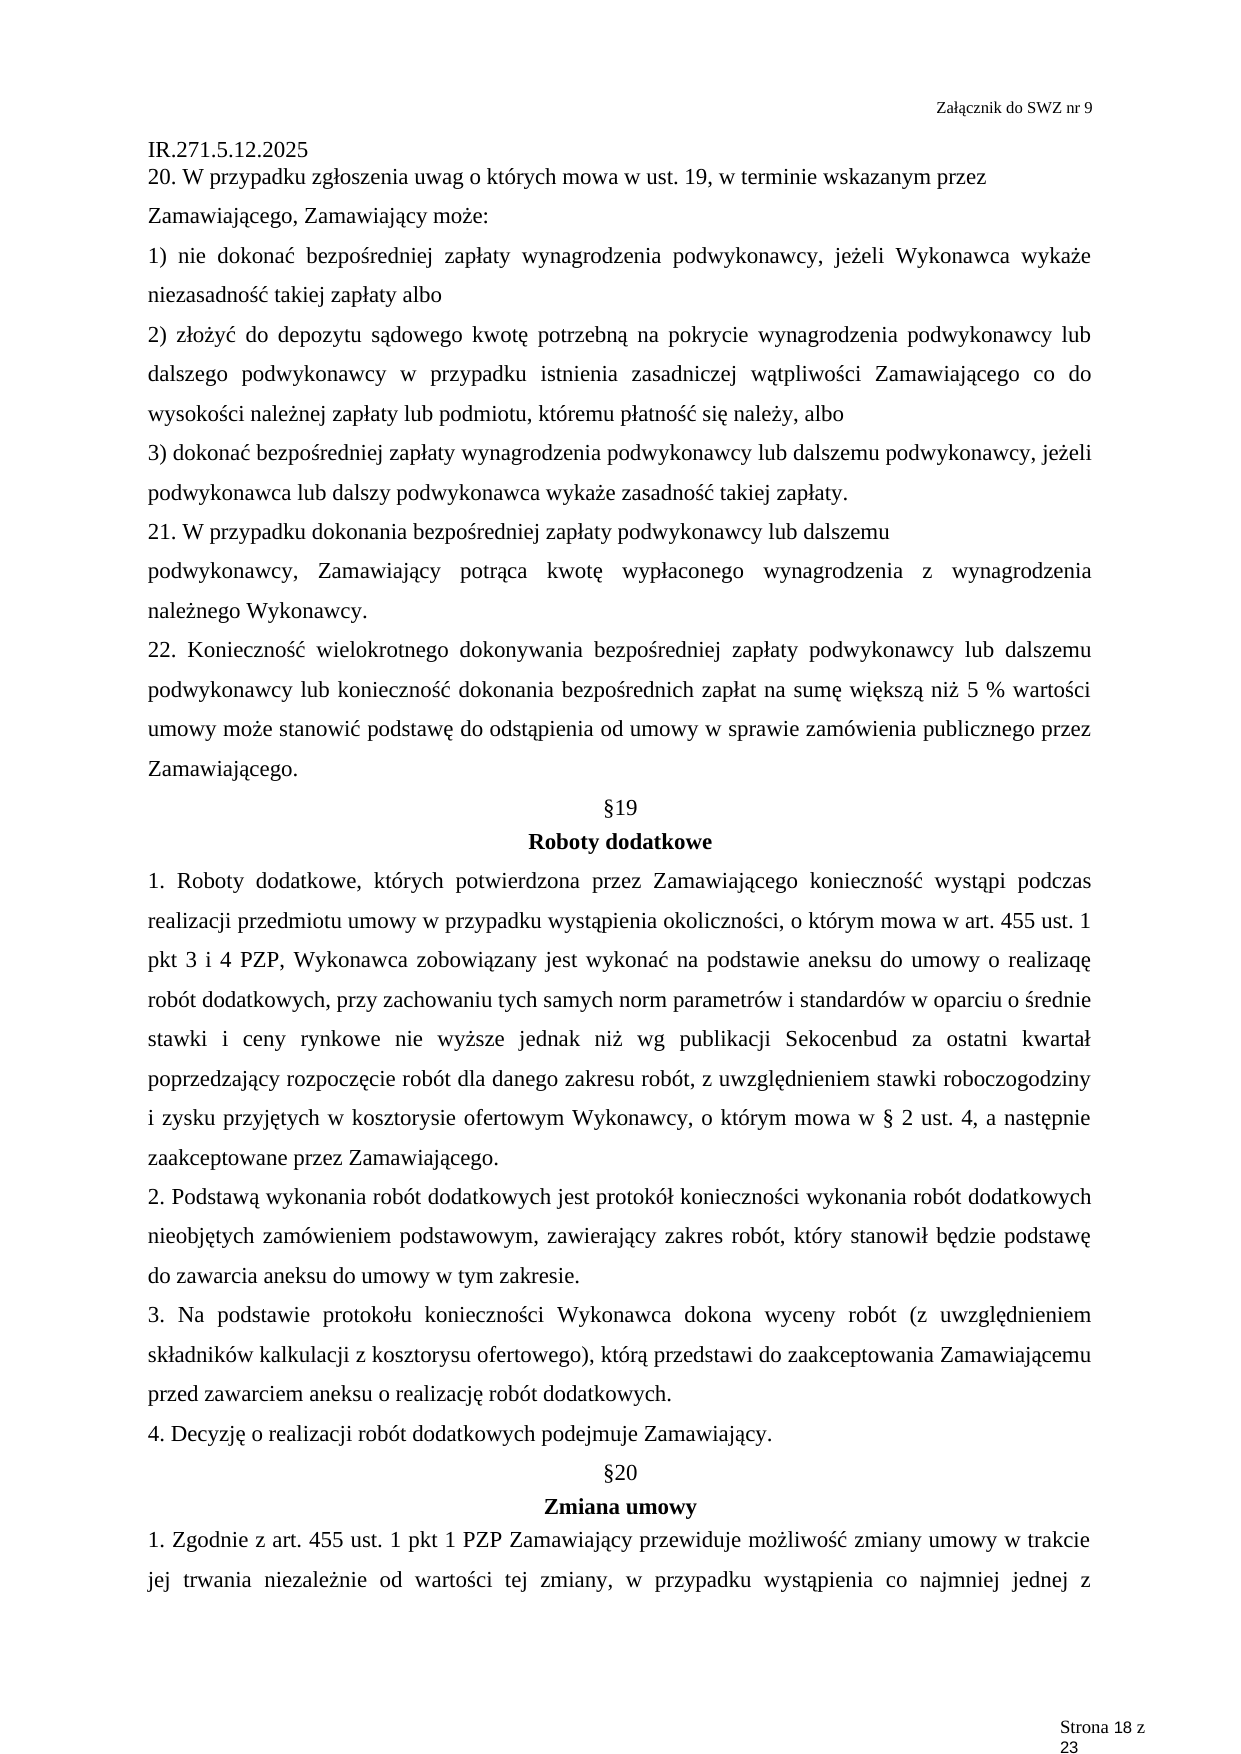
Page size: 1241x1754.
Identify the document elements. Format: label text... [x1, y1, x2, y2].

text 1. Roboty dodatkowe, których potwierdzona przez Zamawiającego konieczność wystąpi podczas realizacji przedmiotu umowy w przypadku wystąpienia okoliczności, o którym mowa w art. 455 ust. 1 pkt 3 i 4 PZP, Wykonawca zobowiązany jest wykonać na podstawie aneksu do umowy o realizaqę robót dodatkowych, przy zachowaniu tych samych norm parametrów i standardów w oparciu o średnie stawki i ceny rynkowe nie wyższe jednak niż wg publikacji Sekocenbud za ostatni kwartał poprzedzający rozpoczęcie robót dla danego zakresu robót, z uwzględnieniem stawki roboczogodziny i zysku przyjętych w kosztorysie ofertowym Wykonawcy, o którym mowa w § 2 ust. 4, a następnie zaakceptowane przez Zamawiającego. [148, 867, 1093, 1170]
text podwykonawcy, Zamawiający potrąca kwotę wypłaconego wynagrodzenia z wynagrodzenia należnego Wykonawcy. [148, 557, 1093, 623]
text 4. Decyzję o realizacji robót dodatkowych podejmuje Zamawiający. [148, 1420, 1093, 1446]
text 3. Na podstawie protokołu konieczności Wykonawca dokona wyceny robót (z uwzględnieniem składników kalkulacji z kosztorysu ofertowego), którą przedstawi do zaakceptowania Zamawiającemu przed zawarciem aneksu o realizację robót dodatkowych. [148, 1302, 1093, 1407]
text Roboty dodatkowe [148, 828, 1093, 854]
text Zmiana umowy [148, 1493, 1093, 1519]
text 3) dokonać bezpośredniej zapłaty wynagrodzenia podwykonawcy lub dalszemu podwykonawcy, jeżeli podwykonawca lub dalszy podwykonawca wykaże zasadność takiej zapłaty. [148, 439, 1093, 505]
text §19 [148, 794, 1093, 821]
text 2. Podstawą wykonania robót dodatkowych jest protokół konieczności wykonania robót dodatkowych nieobjętych zamówieniem podstawowym, zawierający zakres robót, który stanowił będzie podstawę do zawarcia aneksu do umowy w tym zakresie. [148, 1183, 1093, 1288]
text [148, 1526, 1093, 1592]
text Zamawiającego, Zamawiający może: [148, 202, 1093, 228]
text 2) złożyć do depozytu sądowego kwotę potrzebną na pokrycie wynagrodzenia podwykonawcy lub dalszego podwykonawcy w przypadku istnienia zasadniczej wątpliwości Zamawiającego co do wysokości należnej zapłaty lub podmiotu, któremu płatność się należy, albo [148, 321, 1093, 426]
text 20. W przypadku zgłoszenia uwag o których mowa w ust. 19, w terminie wskazanym przez [148, 163, 1093, 189]
text 1) nie dokonać bezpośredniej zapłaty wynagrodzenia podwykonawcy, jeżeli Wykonawca wykaże niezasadność takiej zapłaty albo [148, 242, 1093, 307]
text §20 [148, 1459, 1093, 1486]
text 21. W przypadku dokonania bezpośredniej zapłaty podwykonawcy lub dalszemu [148, 518, 1093, 544]
text 22. Konieczność wielokrotnego dokonywania bezpośredniej zapłaty podwykonawcy lub dalszemu podwykonawcy lub konieczność dokonania bezpośrednich zapłat na sumę większą niż 5 % wartości umowy może stanowić podstawę do odstąpienia od umowy w sprawie zamówienia publicznego przez Zamawiającego. [148, 636, 1093, 781]
